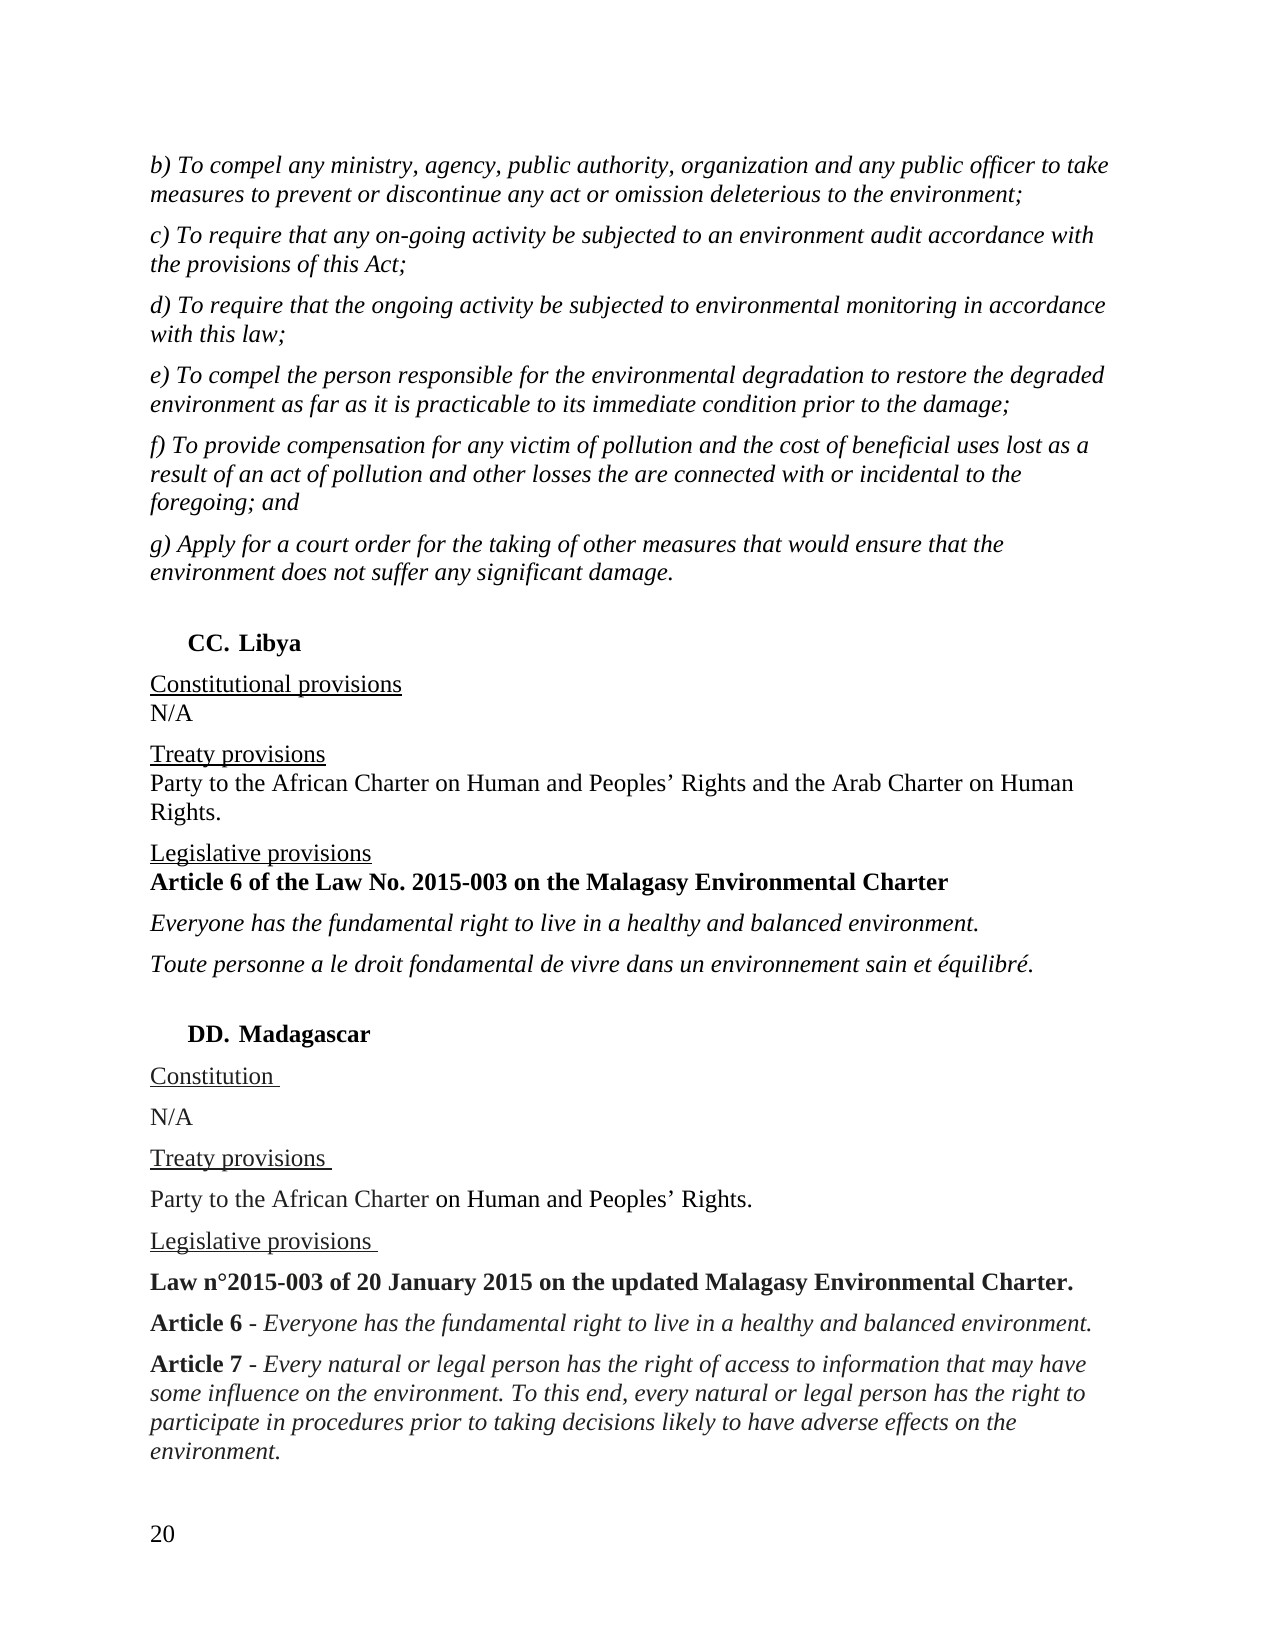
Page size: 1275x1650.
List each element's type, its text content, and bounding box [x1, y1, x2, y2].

text Party to the African Charter on Human and Peoples’ Rights. [150, 1184, 1125, 1213]
text Everyone has the fundamental right to live in a healthy and balanced environment. [150, 908, 1125, 937]
text Legislative provisions [150, 1226, 1125, 1254]
text Article 6 of the Law No. 2015-003 on the Malagasy Environmental Charter [150, 867, 1125, 895]
text Article 6 - Everyone has the fundamental right to live in a healthy and balanced environment. [150, 1308, 1125, 1337]
text Treaty provisions [150, 1143, 1125, 1172]
text Law n°2015-003 of 20 January 2015 on the updated Malagasy Environmental Charter. [150, 1267, 1125, 1296]
text e) To compel the person responsible for the environmental degradation to restore the degraded environment as far as it is practicable to its immediate condition prior to the damage; [150, 360, 1125, 417]
text Constitutional provisions [150, 669, 1125, 698]
text Article 7 - Every natural or legal person has the right of access to information that may have some influence on the environment. To this end, every natural or legal person has the right to participate in procedures prior to taking decisions likely to have adverse effects on the environment. [150, 1349, 1125, 1464]
text Constitution [150, 1061, 1125, 1089]
text Treaty provisions [150, 739, 1125, 768]
text N/A [150, 1102, 1125, 1131]
subtitle Madagascar [187, 1019, 1125, 1048]
text b) To compel any ministry, agency, public authority, organization and any public officer to take measures to prevent or discontinue any act or omission deleterious to the environment; [150, 150, 1125, 207]
text N/A [150, 698, 1125, 727]
text f) To provide compensation for any victim of pollution and the cost of beneficial uses lost as a result of an act of pollution and other losses the are connected with or incidental to the foregoing; and [150, 430, 1125, 516]
text Toute personne a le droit fondamental de vivre dans un environnement sain et équilibré. [150, 949, 1125, 978]
subtitle Libya [187, 628, 1125, 657]
text g) Apply for a court order for the taking of other measures that would ensure that the environment does not suffer any significant damage. [150, 529, 1125, 586]
text Legislative provisions [150, 838, 1125, 867]
text c) To require that any on-going activity be subjected to an environment audit accordance with the provisions of this Act; [150, 220, 1125, 277]
text Party to the African Charter on Human and Peoples’ Rights and the Arab Charter on Human Rights. [150, 768, 1125, 825]
text d) To require that the ongoing activity be subjected to environmental monitoring in accordance with this law; [150, 290, 1125, 347]
